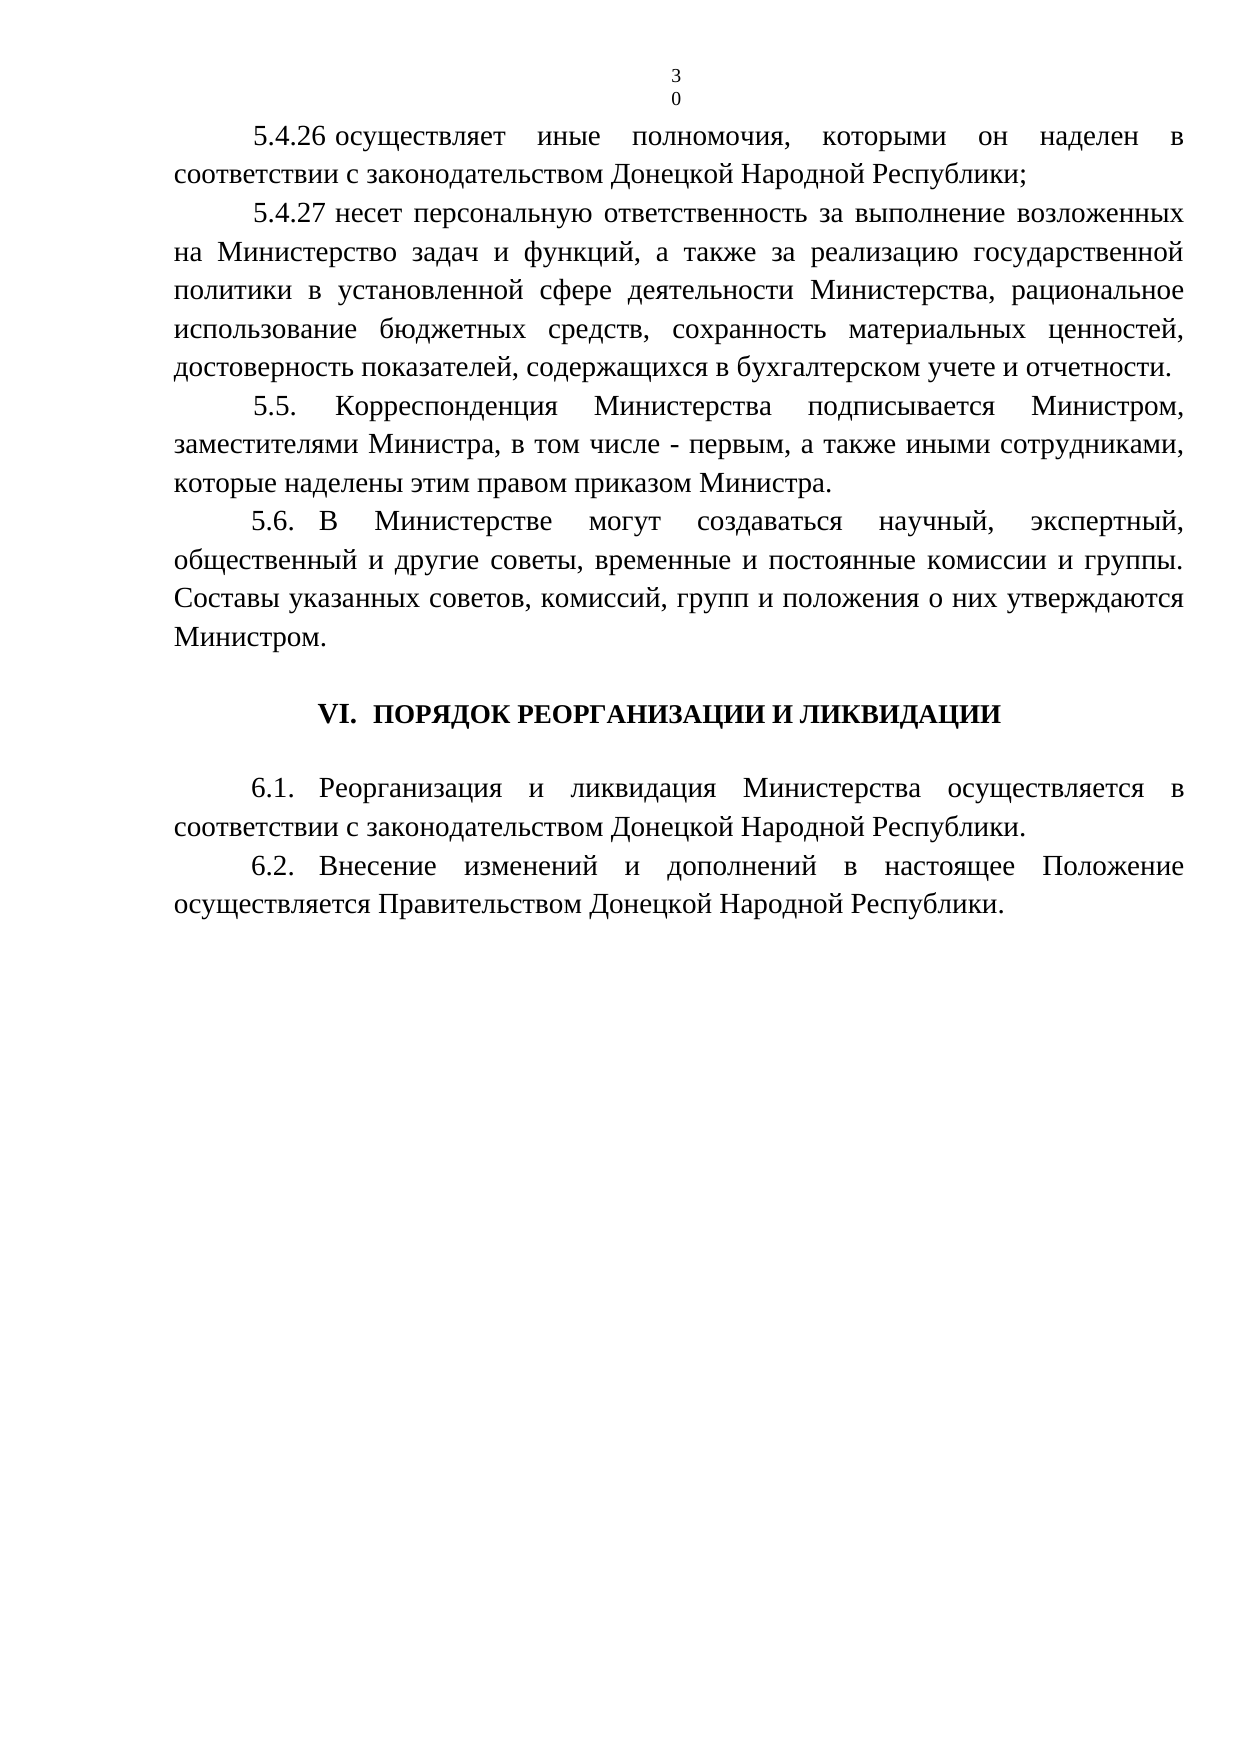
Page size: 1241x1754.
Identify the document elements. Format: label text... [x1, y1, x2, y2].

list осуществляет иные полномочия, которыми он наделен в соответствии с законодательством Донецкой Народной Республики; [174, 118, 1185, 190]
list Внесение изменений и дополнений в настоящее Положение осуществляется Правительством Донецкой Народной Республики. [174, 848, 1185, 920]
list Реорганизация и ликвидация Министерства осуществляется в соответствии с законодательством Донецкой Народной Республики. [174, 771, 1185, 843]
list ПОРЯДОК РЕОРГАНИЗАЦИИ И ЛИКВИДАЦИИ [317, 696, 1185, 730]
list Корреспонденция Министерства подписывается Министром, заместителями Министра, в том числе - первым, а также иными сотрудниками, которые наделены этим правом приказом Министра. [174, 388, 1185, 498]
list несет персональную ответственность за выполнение возложенных на Министерство задач и функций, а также за реализацию государственной политики в установленной сфере деятельности Министерства, рациональное использование бюджетных средств, сохранность материальных ценностей, достоверность показателей, содержащихся в бухгалтерском учете и отчетности. [174, 195, 1185, 383]
list В Министерстве могут создаваться научный, экспертный, общественный и другие советы, временные и постоянные комиссии и группы. Составы указанных советов, комиссий, групп и положения о них утверждаются Министром. [174, 503, 1185, 653]
